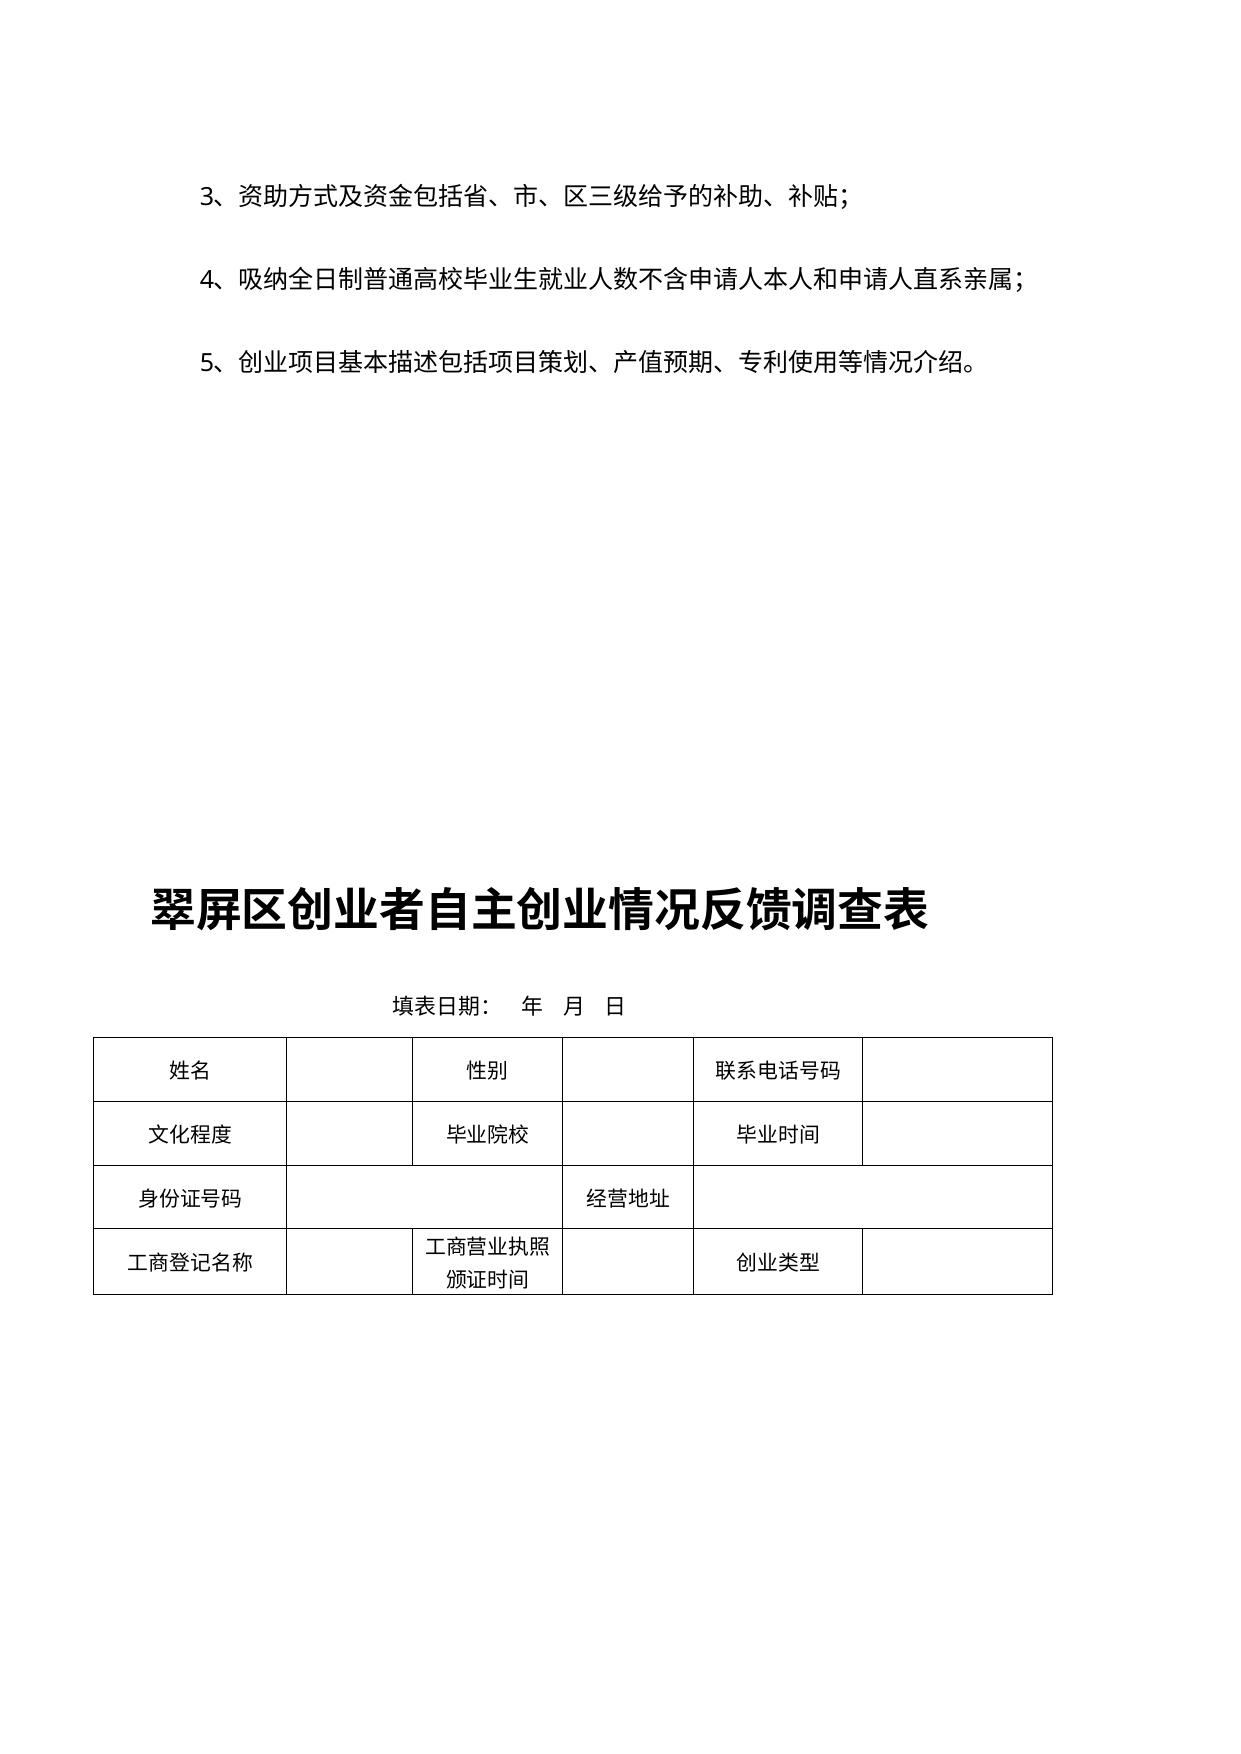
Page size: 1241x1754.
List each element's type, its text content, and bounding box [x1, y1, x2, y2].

text 3、资助方式及资金包括省、市、区三级给予的补助、补贴； [150, 162, 1090, 227]
table_cell [287, 1102, 412, 1165]
table_cell 经营地址 [563, 1166, 693, 1228]
table_cell [563, 1229, 693, 1294]
text 4、吸纳全日制普通高校毕业生就业人数不含申请人本人和申请人直系亲属； [150, 245, 1090, 310]
table_cell [287, 1166, 562, 1228]
table_cell [287, 1229, 412, 1294]
table_cell [863, 1229, 1052, 1294]
table_header [863, 1038, 1052, 1101]
table_cell 创业类型 [694, 1229, 862, 1294]
table_header 联系电话号码 [694, 1038, 862, 1101]
text 5、创业项目基本描述包括项目策划、产值预期、专利使用等情况介绍。 [150, 328, 1090, 393]
table_cell 文化程度 [94, 1102, 286, 1165]
table_header 姓名 [94, 1038, 286, 1101]
table_header 性别 [413, 1038, 562, 1101]
table_cell [563, 1102, 693, 1165]
table_header [287, 1038, 412, 1101]
table_cell 身份证号码 [94, 1166, 286, 1228]
table_cell 工商登记名称 [94, 1229, 286, 1294]
table_header [563, 1038, 693, 1101]
text 翠屏区创业者自主创业情况反馈调查表 [150, 858, 1090, 956]
table_cell [863, 1102, 1052, 1165]
table_cell 毕业院校 [413, 1102, 562, 1165]
table_cell [694, 1166, 1052, 1228]
text 填表日期： 年 月 日 [150, 989, 1090, 1021]
table_cell 毕业时间 [694, 1102, 862, 1165]
table_cell 工商营业执照颁证时间 [413, 1229, 562, 1294]
